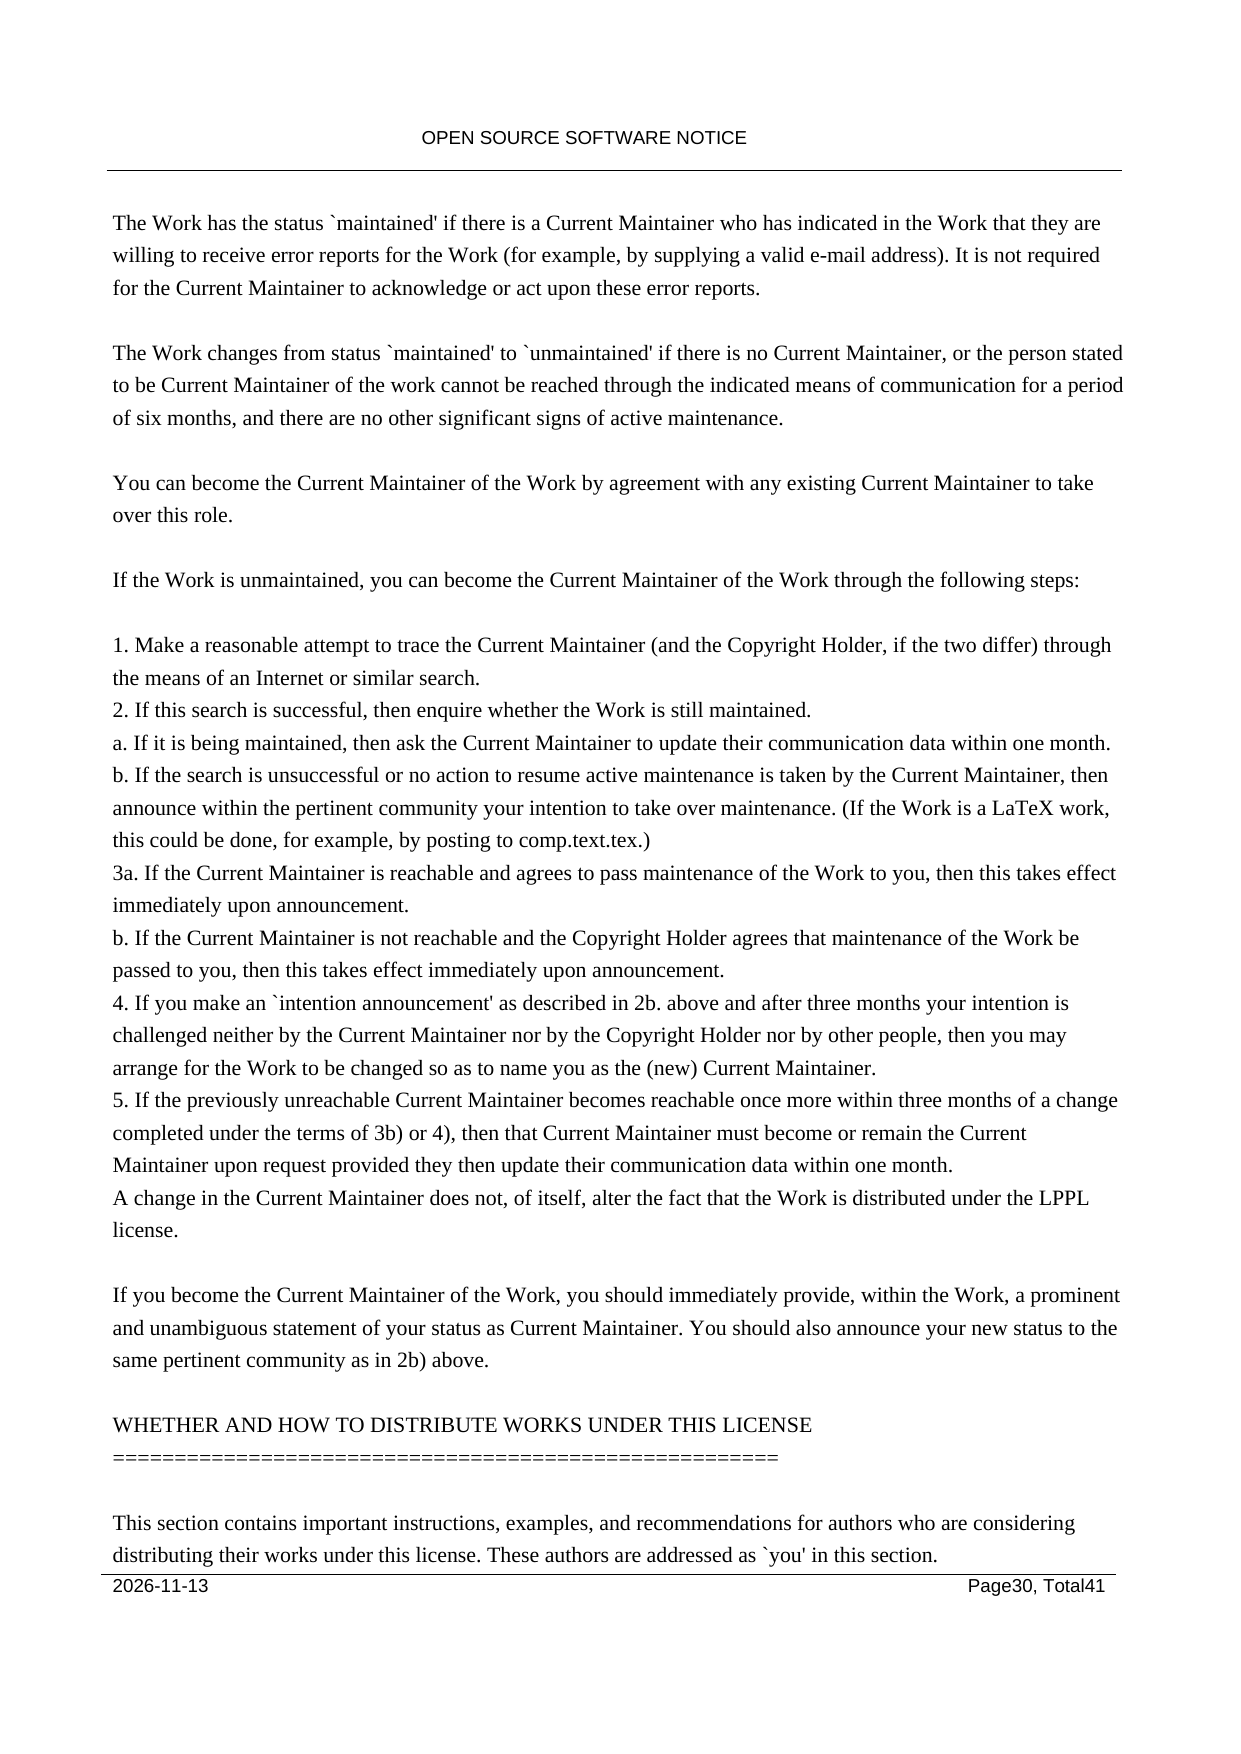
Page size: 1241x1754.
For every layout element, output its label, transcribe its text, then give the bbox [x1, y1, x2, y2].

text b. If the Current Maintainer is not reachable and the Copyright Holder agrees that maintenance of the Work be passed to you, then this takes effect immediately upon announcement. [112, 921, 1128, 986]
text If you become the Current Maintainer of the Work, you should immediately provide, within the Work, a prominent and unambiguous statement of your status as Current Maintainer. You should also announce your new status to the same pertinent community as in 2b) above. [112, 1279, 1128, 1376]
text 2. If this search is successful, then enquire whether the Work is still maintained. [112, 694, 1128, 726]
text 5. If the previously unreachable Current Maintainer becomes reachable once more within three months of a change completed under the terms of 3b) or 4), then that Current Maintainer must become or remain the Current Maintainer upon request provided they then update their communication data within one month. [112, 1084, 1128, 1181]
text 1. Make a reasonable attempt to trace the Current Maintainer (and the Copyright Holder, if the two differ) through the means of an Internet or similar search. [112, 629, 1128, 694]
text ====================================================== [112, 1441, 1128, 1474]
text The Work has the status `maintained' if there is a Current Maintainer who has indicated in the Work that they are willing to receive error reports for the Work (for example, by supplying a valid e-mail address). It is not required for the Current Maintainer to acknowledge or act upon these error reports. [112, 206, 1128, 304]
text a. If it is being maintained, then ask the Current Maintainer to update their communication data within one month. [112, 726, 1128, 759]
text 4. If you make an `intention announcement' as described in 2b. above and after three months your intention is challenged neither by the Current Maintainer nor by the Copyright Holder nor by other people, then you may arrange for the Work to be changed so as to name you as the (new) Current Maintainer. [112, 986, 1128, 1084]
text The Work changes from status `maintained' to `unmaintained' if there is no Current Maintainer, or the person stated to be Current Maintainer of the work cannot be reached through the indicated means of communication for a period of six months, and there are no other significant signs of active maintenance. [112, 336, 1128, 434]
text A change in the Current Maintainer does not, of itself, alter the fact that the Work is distributed under the LPPL license. [112, 1181, 1128, 1246]
text WHETHER AND HOW TO DISTRIBUTE WORKS UNDER THIS LICENSE [112, 1409, 1128, 1441]
text You can become the Current Maintainer of the Work by agreement with any existing Current Maintainer to take over this role. [112, 466, 1128, 531]
text b. If the search is unsuccessful or no action to resume active maintenance is taken by the Current Maintainer, then announce within the pertinent community your intention to take over maintenance. (If the Work is a LaTeX work, this could be done, for example, by posting to comp.text.tex.) [112, 759, 1128, 856]
text If the Work is unmaintained, you can become the Current Maintainer of the Work through the following steps: [112, 564, 1128, 596]
text This section contains important instructions, examples, and recommendations for authors who are considering distributing their works under this license. These authors are addressed as `you' in this section. [112, 1506, 1128, 1571]
text 3a. If the Current Maintainer is reachable and agrees to pass maintenance of the Work to you, then this takes effect immediately upon announcement. [112, 856, 1128, 921]
